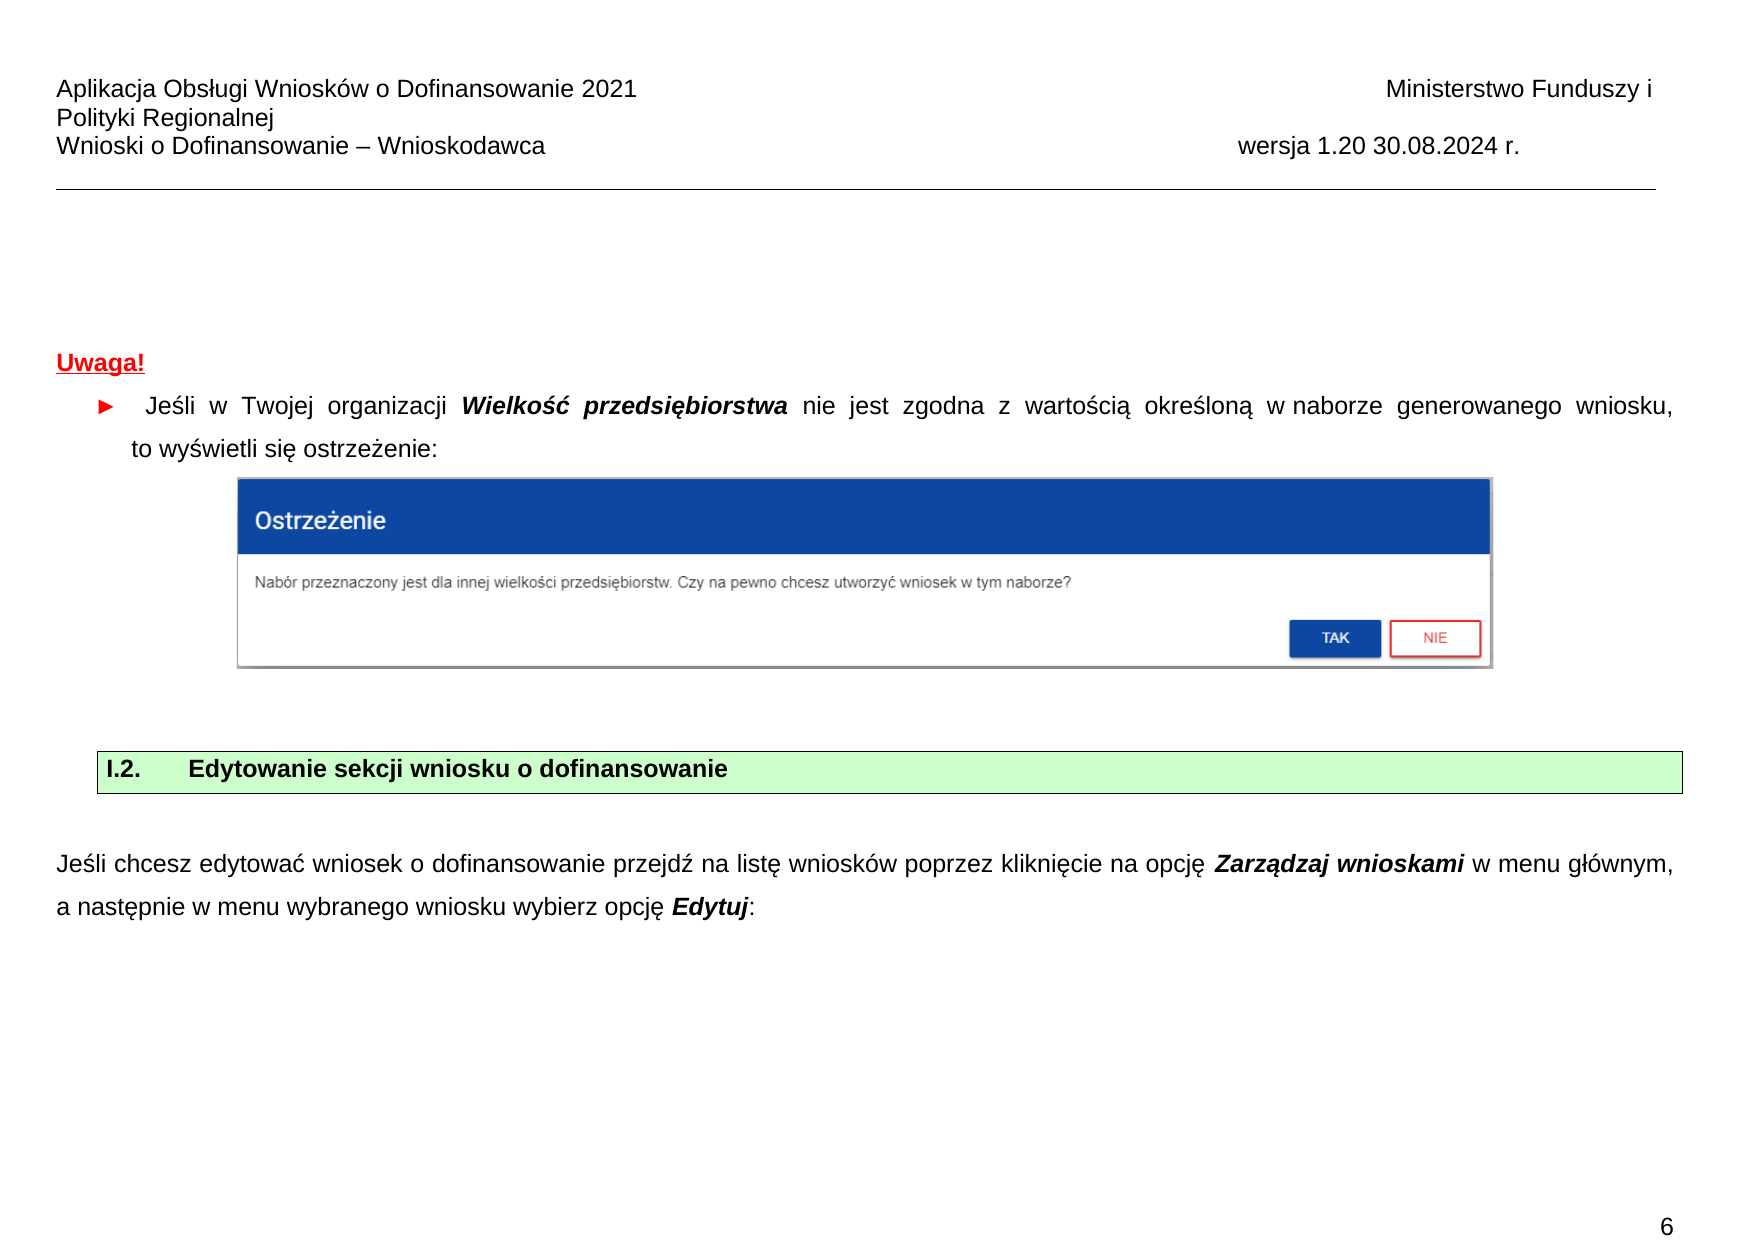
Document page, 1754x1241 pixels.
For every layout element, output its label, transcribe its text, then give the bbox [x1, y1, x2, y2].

text Jeśli chcesz edytować wniosek o dofinansowanie przejdź na listę wniosków poprzez kliknięcie na opcję Zarządzaj wnioskami w menu głównym, a następnie w menu wybranego wniosku wybierz opcję Edytuj: [56, 849, 1674, 921]
text Uwaga! [56, 348, 1674, 377]
list Jeśli w Twojej organizacji Wielkość przedsiębiorstwa nie jest zgodna z wartością określoną w naborze generowanego wniosku, to wyświetli się ostrzeżenie: [94, 391, 1674, 463]
picture [236, 477, 1494, 669]
subtitle Edytowanie sekcji wniosku o dofinansowanie [98, 752, 1682, 793]
